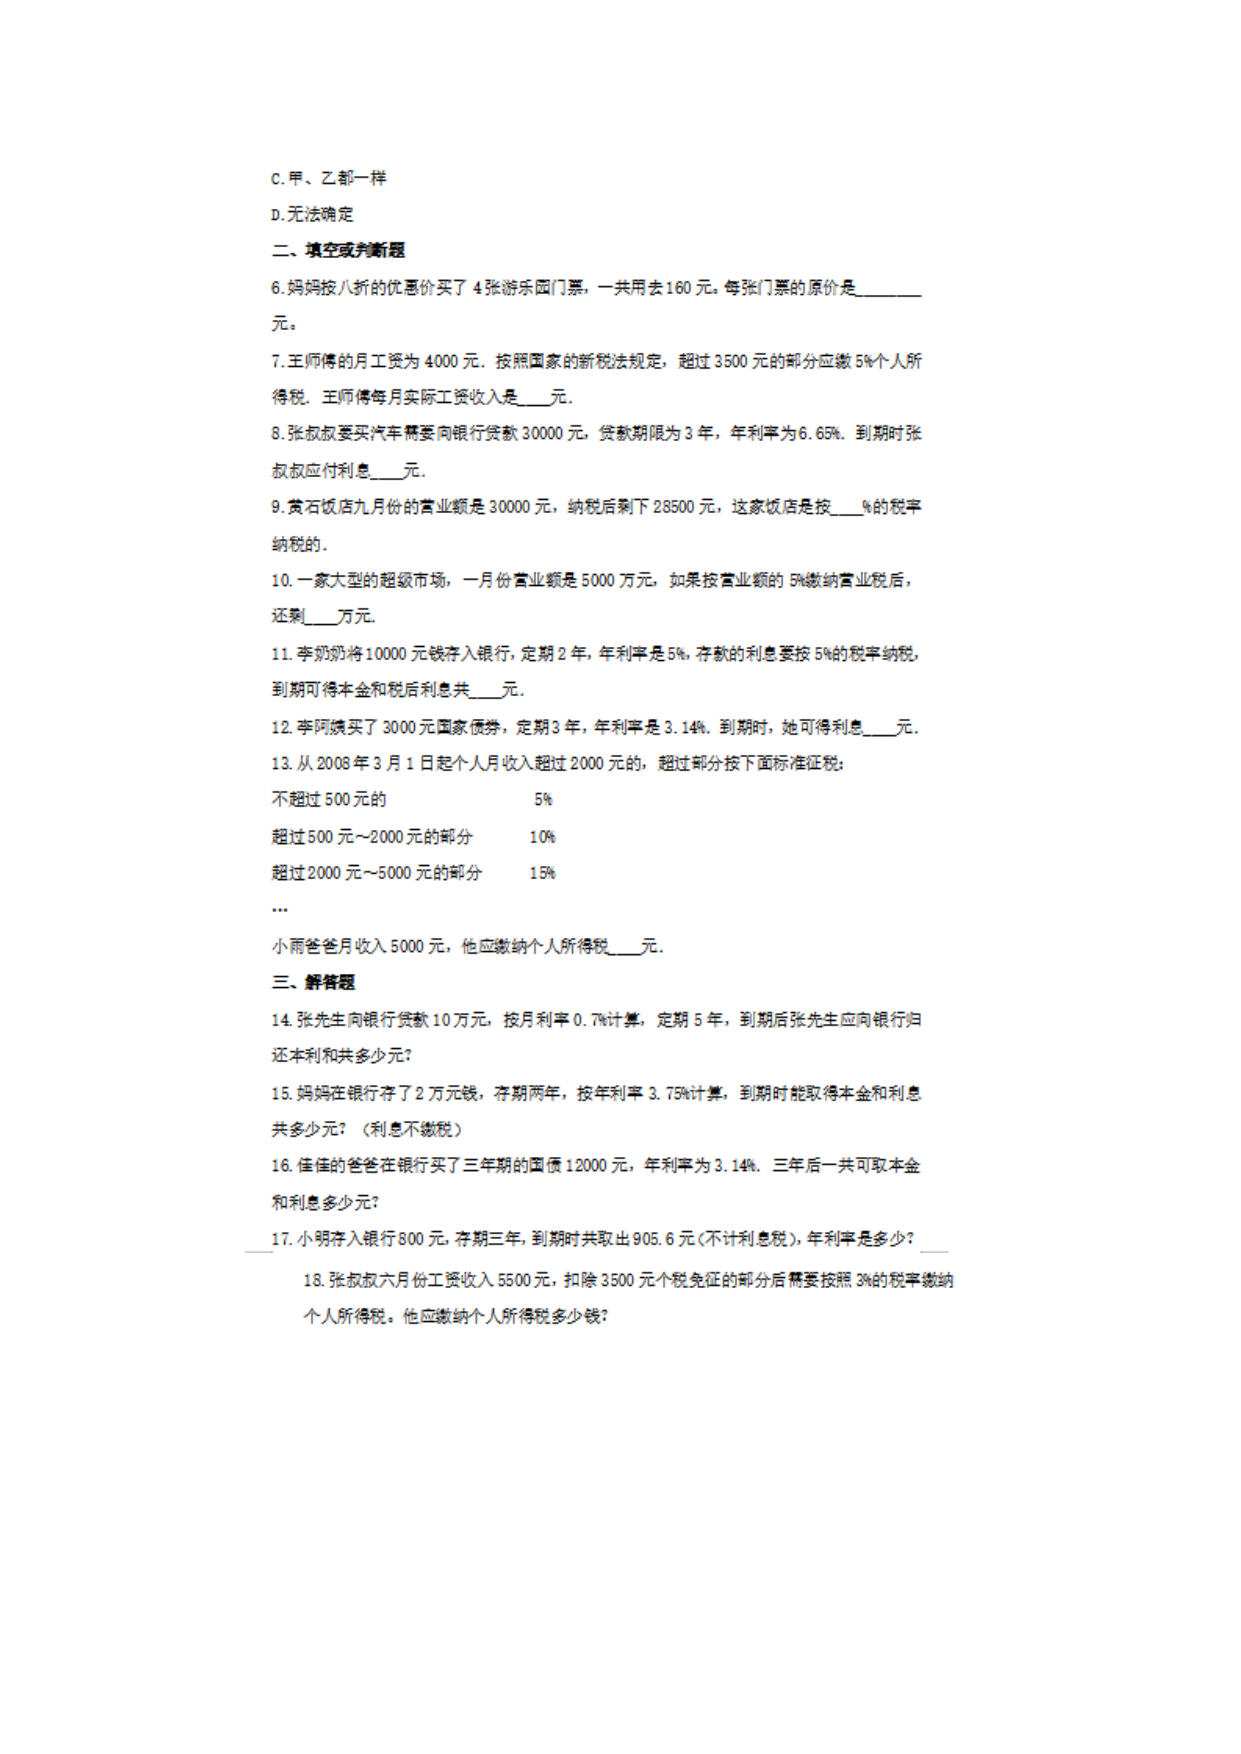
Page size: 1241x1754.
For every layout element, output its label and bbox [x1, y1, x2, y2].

picture [263, 1267, 978, 1428]
picture [245, 162, 995, 1253]
